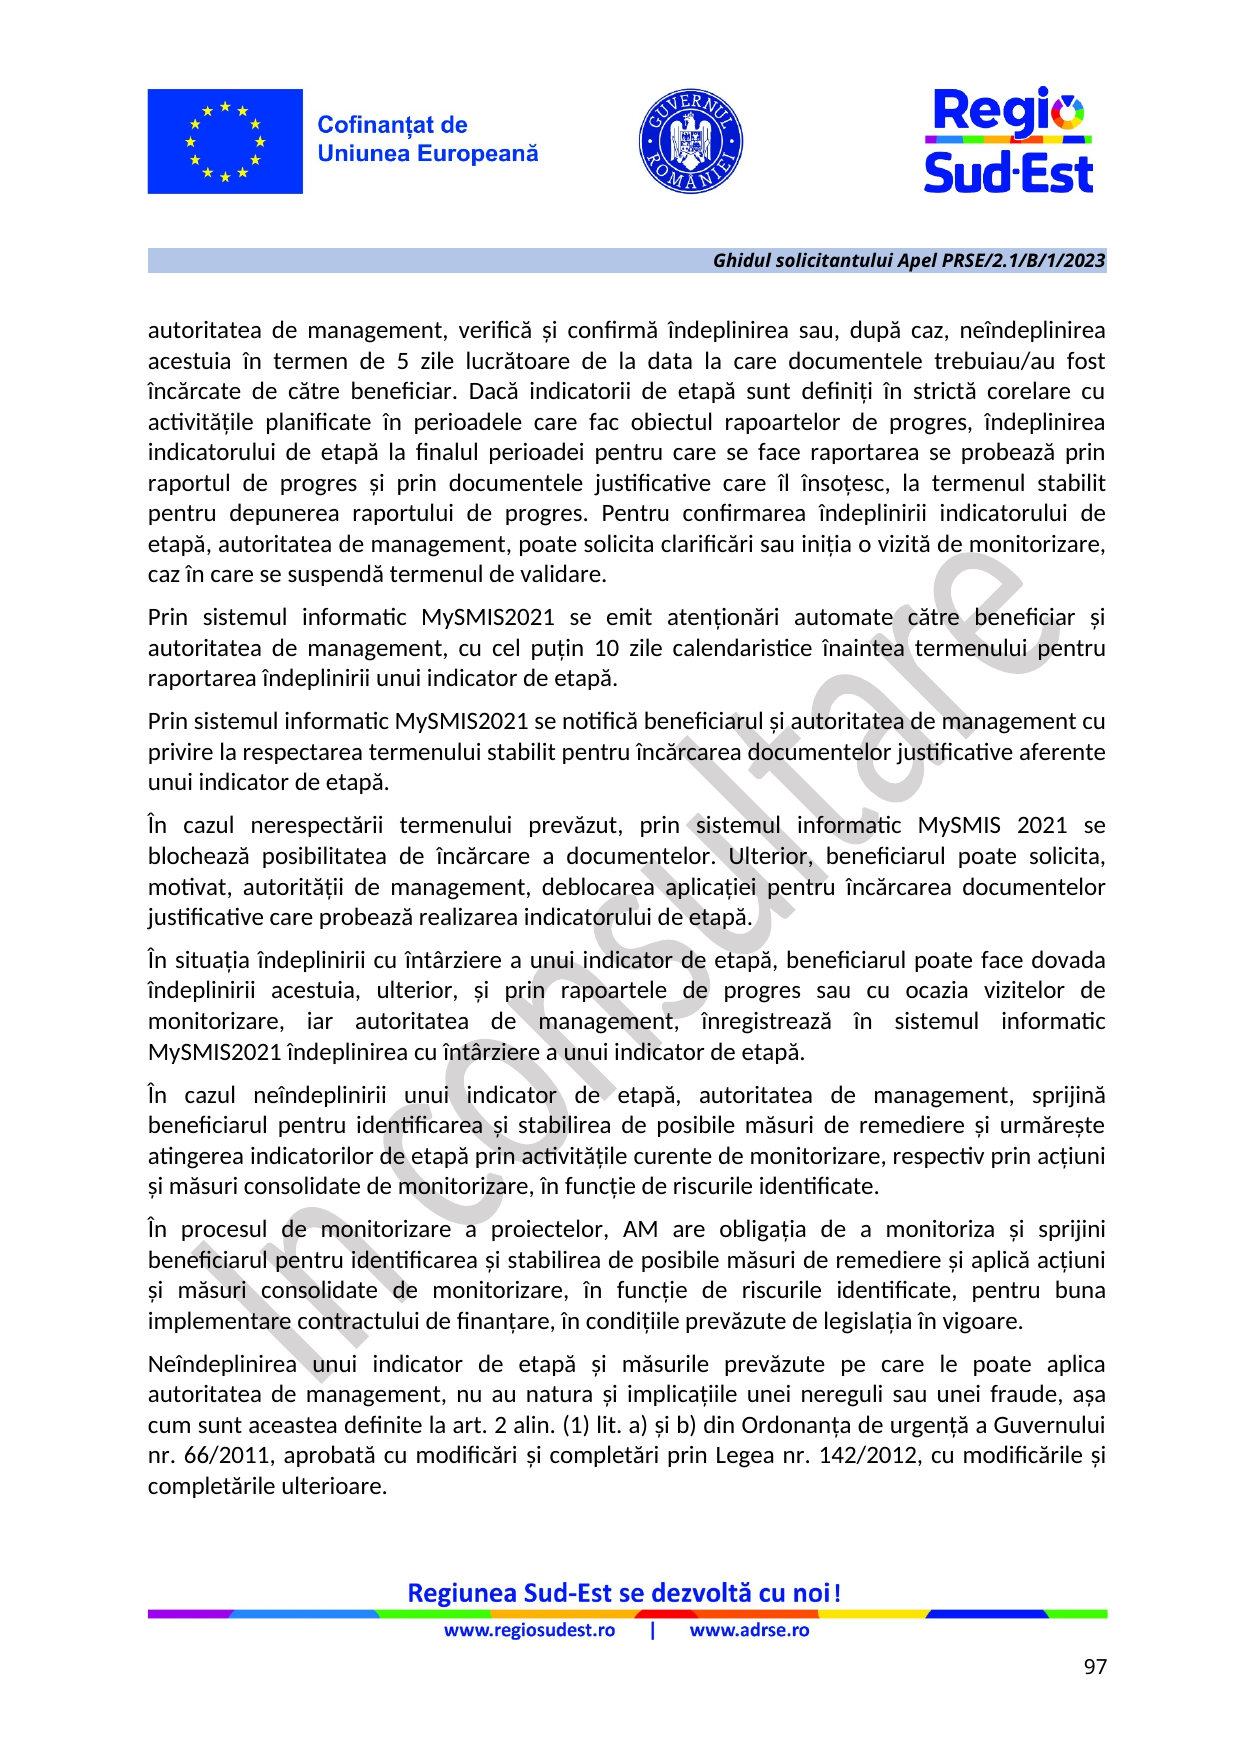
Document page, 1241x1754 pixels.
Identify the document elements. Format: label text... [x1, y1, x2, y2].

picture [147, 86, 1093, 195]
text În cazul nerespectării termenului prevăzut, prin sistemul informatic MySMIS 2021 se blochează posibilitatea de încărcare a documentelor. Ulterior, beneficiarul poate solicita, motivat, autorității de management, deblocarea aplicației pentru încărcarea documentelor justificative care probează realizarea indicatorului de etapă. [148, 809, 1107, 932]
text Prin sistemul informatic MySMIS2021 se notifică beneficiarul și autoritatea de management cu privire la respectarea termenului stabilit pentru încărcarea documentelor justificative aferente unui indicator de etapă. [148, 706, 1107, 797]
text Neîndeplinirea unui indicator de etapă și măsurile prevăzute pe care le poate aplica autoritatea de management, nu au natura și implicațiile unei nereguli sau unei fraude, așa cum sunt aceastea definite la art. 2 alin. (1) lit. a) și b) din Ordonanța de urgență a Guvernului nr. 66/2011, aprobată cu modificări şi completări prin Legea nr. 142/2012, cu modificările și completările ulterioare. [148, 1348, 1107, 1501]
text Prin sistemul informatic MySMIS2021 se emit atenționări automate către beneficiar și autoritatea de management, cu cel puțin 10 zile calendaristice înaintea termenului pentru raportarea îndeplinirii unui indicator de etapă. [148, 601, 1107, 693]
text În procesul de monitorizare a proiectelor, AM are obligația de a monitoriza și sprijini beneficiarul pentru identificarea și stabilirea de posibile măsuri de remediere și aplică acțiuni și măsuri consolidate de monitorizare, în funcție de riscurile identificate, pentru buna implementare contractului de finanțare, în condițiile prevăzute de legislația în vigoare. [148, 1213, 1107, 1335]
text În cazul neîndeplinirii unui indicator de etapă, autoritatea de management, sprijină beneficiarul pentru identificarea și stabilirea de posibile măsuri de remediere și urmărește atingerea indicatorilor de etapă prin activitățile curente de monitorizare, respectiv prin acțiuni și măsuri consolidate de monitorizare, în funcție de riscurile identificate. [148, 1079, 1107, 1201]
text În situația îndeplinirii cu întârziere a unui indicator de etapă, beneficiarul poate face dovada îndeplinirii acestuia, ulterior, și prin rapoartele de progres sau cu ocazia vizitelor de monitorizare, iar autoritatea de management, înregistrează în sistemul informatic MySMIS2021 îndeplinirea cu întârziere a unui indicator de etapă. [148, 944, 1107, 1066]
picture [147, 1582, 1108, 1640]
